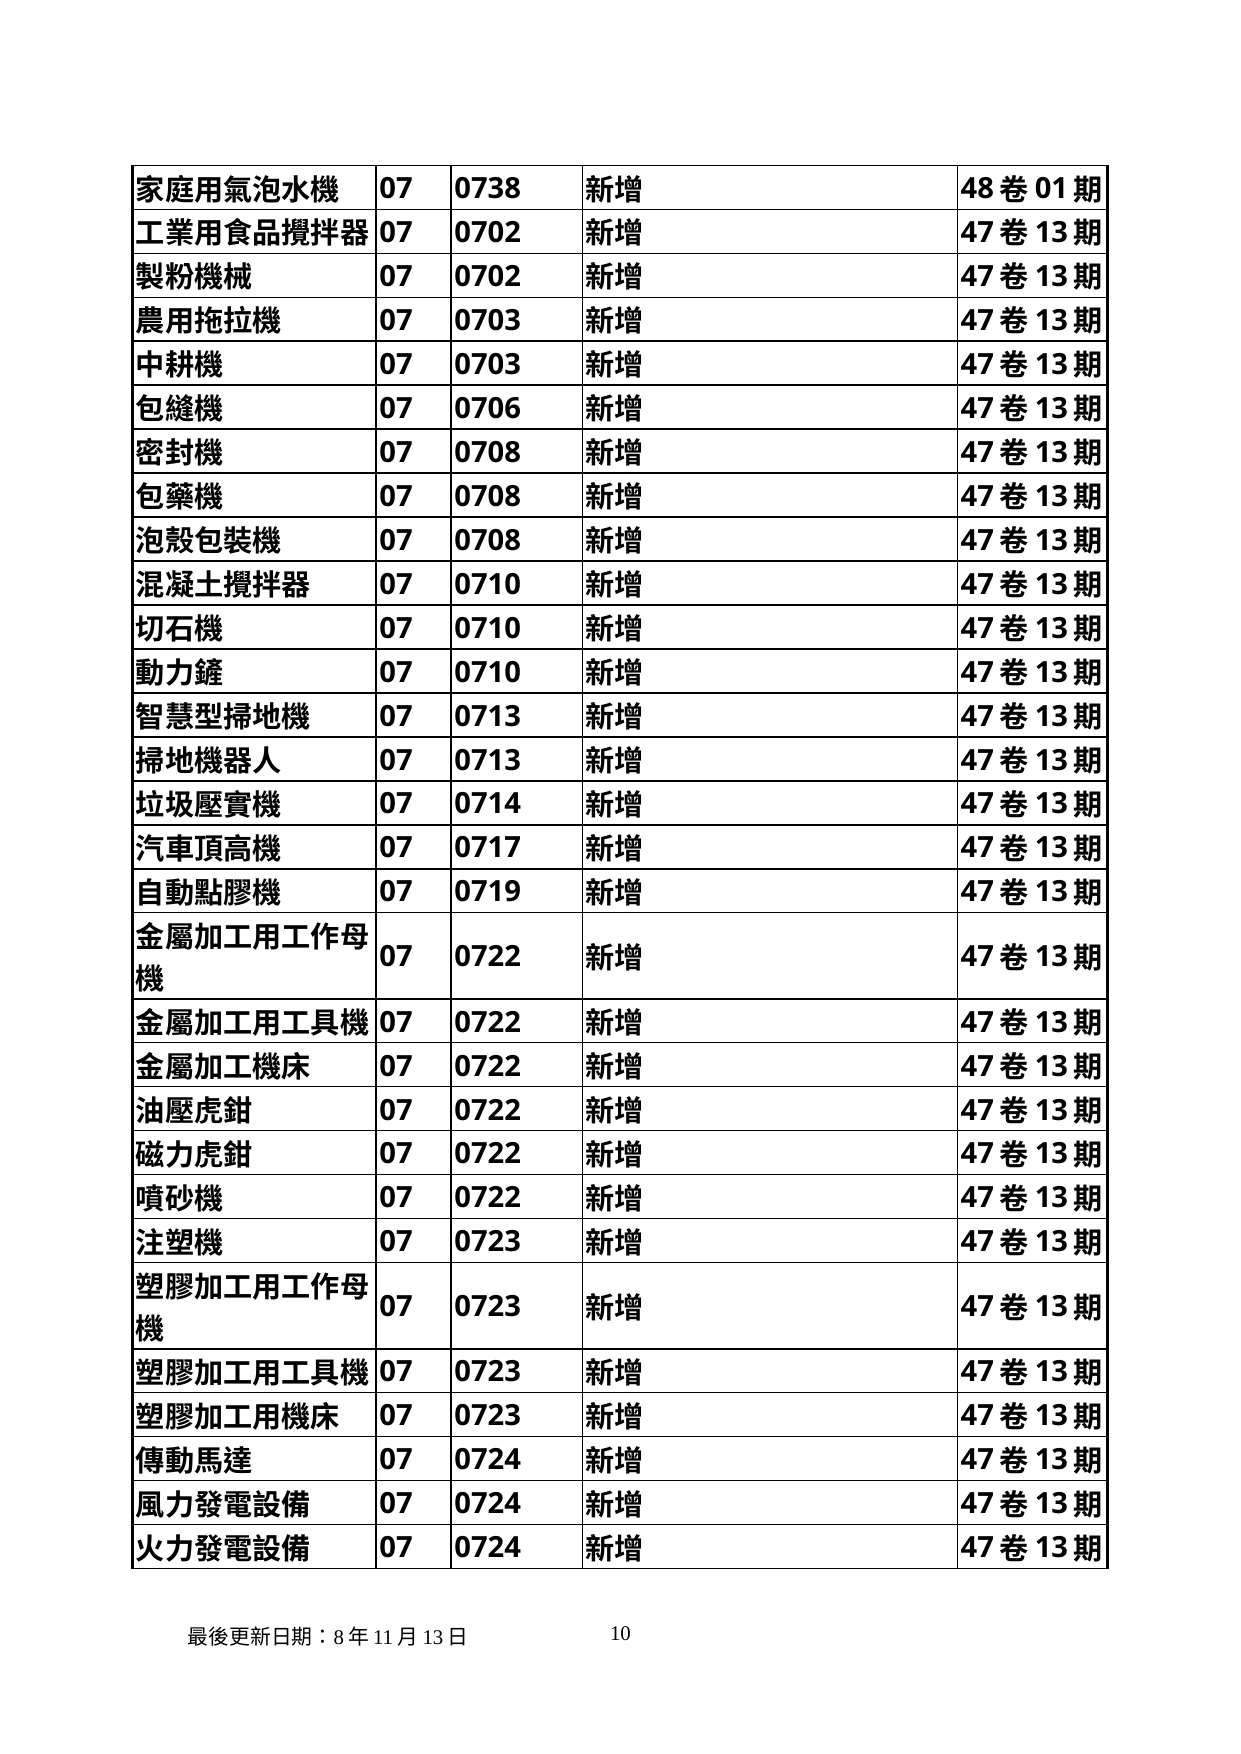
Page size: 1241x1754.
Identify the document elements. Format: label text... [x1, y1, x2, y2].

table_cell 0723 [452, 1393, 582, 1436]
table_cell 47卷13期 [958, 913, 1106, 998]
table_cell 47卷13期 [958, 1525, 1106, 1568]
table_cell 47卷13期 [958, 782, 1106, 824]
table_cell 泡殼包裝機 [134, 518, 375, 560]
table_cell 47卷13期 [958, 826, 1106, 868]
table_cell 動力鏟 [134, 650, 375, 692]
table_cell 智慧型掃地機 [134, 694, 375, 736]
table_cell 新增 [583, 386, 957, 428]
table_cell 塑膠加工用機床 [134, 1393, 375, 1436]
table_cell 掃地機器人 [134, 738, 375, 780]
table_cell 07 [377, 166, 450, 208]
table_cell 新增 [583, 738, 957, 780]
table_cell 07 [377, 1175, 450, 1218]
table_cell 47卷13期 [958, 650, 1106, 692]
table_cell 07 [377, 782, 450, 824]
table_cell 新增 [583, 826, 957, 868]
table_cell 07 [377, 650, 450, 692]
table_cell 47卷13期 [958, 1350, 1106, 1392]
table_cell 新增 [583, 1043, 957, 1086]
table_cell 新增 [583, 1000, 957, 1042]
table_cell 47卷13期 [958, 1131, 1106, 1174]
table_cell 新增 [583, 342, 957, 384]
table_cell 新增 [583, 870, 957, 912]
table_cell 0724 [452, 1437, 582, 1480]
table_cell 家庭用氣泡水機 [134, 166, 375, 208]
table_cell 金屬加工機床 [134, 1043, 375, 1086]
table_cell 新增 [583, 1437, 957, 1480]
table_cell 新增 [583, 1393, 957, 1436]
table_cell 新增 [583, 210, 957, 252]
table_cell 0717 [452, 826, 582, 868]
table_cell 0722 [452, 1000, 582, 1042]
table_cell 0708 [452, 474, 582, 516]
table_cell 注塑機 [134, 1219, 375, 1262]
table_cell 新增 [583, 1219, 957, 1262]
table_cell 新增 [583, 606, 957, 648]
table_cell 農用拖拉機 [134, 298, 375, 340]
table_cell 0724 [452, 1525, 582, 1568]
table_cell 塑膠加工用工作母機 [134, 1263, 375, 1348]
table_cell 47卷13期 [958, 342, 1106, 384]
table_cell 0710 [452, 606, 582, 648]
table_cell 新增 [583, 254, 957, 296]
table_cell 0722 [452, 1175, 582, 1218]
table_cell 包縫機 [134, 386, 375, 428]
table_cell 47卷13期 [958, 1437, 1106, 1480]
table_cell 07 [377, 298, 450, 340]
table_cell 0722 [452, 1043, 582, 1086]
table_cell 0723 [452, 1350, 582, 1392]
table_cell 新增 [583, 1525, 957, 1568]
table_cell 傳動馬達 [134, 1437, 375, 1480]
table_cell 新增 [583, 1131, 957, 1174]
table_cell 0723 [452, 1263, 582, 1348]
table_cell 0710 [452, 562, 582, 604]
table_cell 新增 [583, 1175, 957, 1218]
table_cell 塑膠加工用工具機 [134, 1350, 375, 1392]
table_cell 47卷13期 [958, 738, 1106, 780]
table_cell 07 [377, 1043, 450, 1086]
table_cell 47卷13期 [958, 1175, 1106, 1218]
table_cell 0708 [452, 430, 582, 472]
table_cell 07 [377, 913, 450, 998]
table_cell 0710 [452, 650, 582, 692]
table_cell 47卷13期 [958, 1219, 1106, 1262]
table_cell 0713 [452, 738, 582, 780]
table_cell 0719 [452, 870, 582, 912]
table_cell 0708 [452, 518, 582, 560]
table_cell 0713 [452, 694, 582, 736]
table_cell 0722 [452, 1131, 582, 1174]
table_cell 噴砂機 [134, 1175, 375, 1218]
table_cell 47卷13期 [958, 1000, 1106, 1042]
table_cell 47卷13期 [958, 254, 1106, 296]
table_cell 新增 [583, 1087, 957, 1130]
table_cell 新增 [583, 650, 957, 692]
table_cell 48卷01期 [958, 166, 1106, 208]
table_cell 07 [377, 1131, 450, 1174]
table_cell 垃圾壓實機 [134, 782, 375, 824]
table_cell 47卷13期 [958, 606, 1106, 648]
table_cell 47卷13期 [958, 430, 1106, 472]
table_cell 新增 [583, 782, 957, 824]
table_cell 0722 [452, 1087, 582, 1130]
table_cell 金屬加工用工作母機 [134, 913, 375, 998]
table_cell 自動點膠機 [134, 870, 375, 912]
table_cell 07 [377, 1481, 450, 1524]
table_cell 07 [377, 870, 450, 912]
table_cell 汽車頂高機 [134, 826, 375, 868]
table_cell 47卷13期 [958, 694, 1106, 736]
table_cell 油壓虎鉗 [134, 1087, 375, 1130]
table_cell 新增 [583, 298, 957, 340]
table_cell 07 [377, 738, 450, 780]
table_cell 0702 [452, 210, 582, 252]
table_cell 新增 [583, 166, 957, 208]
table_cell 47卷13期 [958, 1087, 1106, 1130]
table_cell 07 [377, 1437, 450, 1480]
table_cell 磁力虎鉗 [134, 1131, 375, 1174]
table_cell 0738 [452, 166, 582, 208]
table_cell 47卷13期 [958, 1043, 1106, 1086]
table_cell 07 [377, 254, 450, 296]
table_cell 0722 [452, 913, 582, 998]
table_cell 混凝土攪拌器 [134, 562, 375, 604]
table_cell 07 [377, 386, 450, 428]
table_cell 07 [377, 518, 450, 560]
table_cell 新增 [583, 694, 957, 736]
table_cell 07 [377, 1219, 450, 1262]
table_cell 47卷13期 [958, 562, 1106, 604]
table_cell 新增 [583, 1481, 957, 1524]
table_cell 07 [377, 694, 450, 736]
table_cell 07 [377, 1263, 450, 1348]
table_cell 07 [377, 606, 450, 648]
table_cell 47卷13期 [958, 386, 1106, 428]
table_cell 47卷13期 [958, 870, 1106, 912]
table_cell 新增 [583, 913, 957, 998]
table_cell 密封機 [134, 430, 375, 472]
table_cell 47卷13期 [958, 474, 1106, 516]
table_cell 0714 [452, 782, 582, 824]
table_cell 47卷13期 [958, 518, 1106, 560]
table_cell 07 [377, 342, 450, 384]
table_cell 07 [377, 1000, 450, 1042]
table_cell 風力發電設備 [134, 1481, 375, 1524]
table_cell 47卷13期 [958, 210, 1106, 252]
table_cell 0703 [452, 298, 582, 340]
table_cell 包藥機 [134, 474, 375, 516]
table_cell 47卷13期 [958, 1263, 1106, 1348]
table_cell 07 [377, 1087, 450, 1130]
table_cell 0723 [452, 1219, 582, 1262]
table_cell 07 [377, 1393, 450, 1436]
table_cell 07 [377, 430, 450, 472]
table_cell 新增 [583, 474, 957, 516]
table_cell 新增 [583, 430, 957, 472]
table_cell 新增 [583, 1263, 957, 1348]
table_cell 0703 [452, 342, 582, 384]
table_cell 0724 [452, 1481, 582, 1524]
table_cell 金屬加工用工具機 [134, 1000, 375, 1042]
table_cell 新增 [583, 1350, 957, 1392]
table_cell 07 [377, 474, 450, 516]
table_cell 0702 [452, 254, 582, 296]
table_cell 新增 [583, 562, 957, 604]
table_cell 07 [377, 1350, 450, 1392]
table_cell 07 [377, 210, 450, 252]
table_cell 47卷13期 [958, 1393, 1106, 1436]
table_cell 製粉機械 [134, 254, 375, 296]
table_cell 0706 [452, 386, 582, 428]
table_cell 火力發電設備 [134, 1525, 375, 1568]
table_cell 07 [377, 562, 450, 604]
table_cell 47卷13期 [958, 298, 1106, 340]
table_cell 新增 [583, 518, 957, 560]
table_cell 中耕機 [134, 342, 375, 384]
table_cell 工業用食品攪拌器 [134, 210, 375, 252]
table_cell 切石機 [134, 606, 375, 648]
table_cell 07 [377, 1525, 450, 1568]
table_cell 07 [377, 826, 450, 868]
table_cell 47卷13期 [958, 1481, 1106, 1524]
